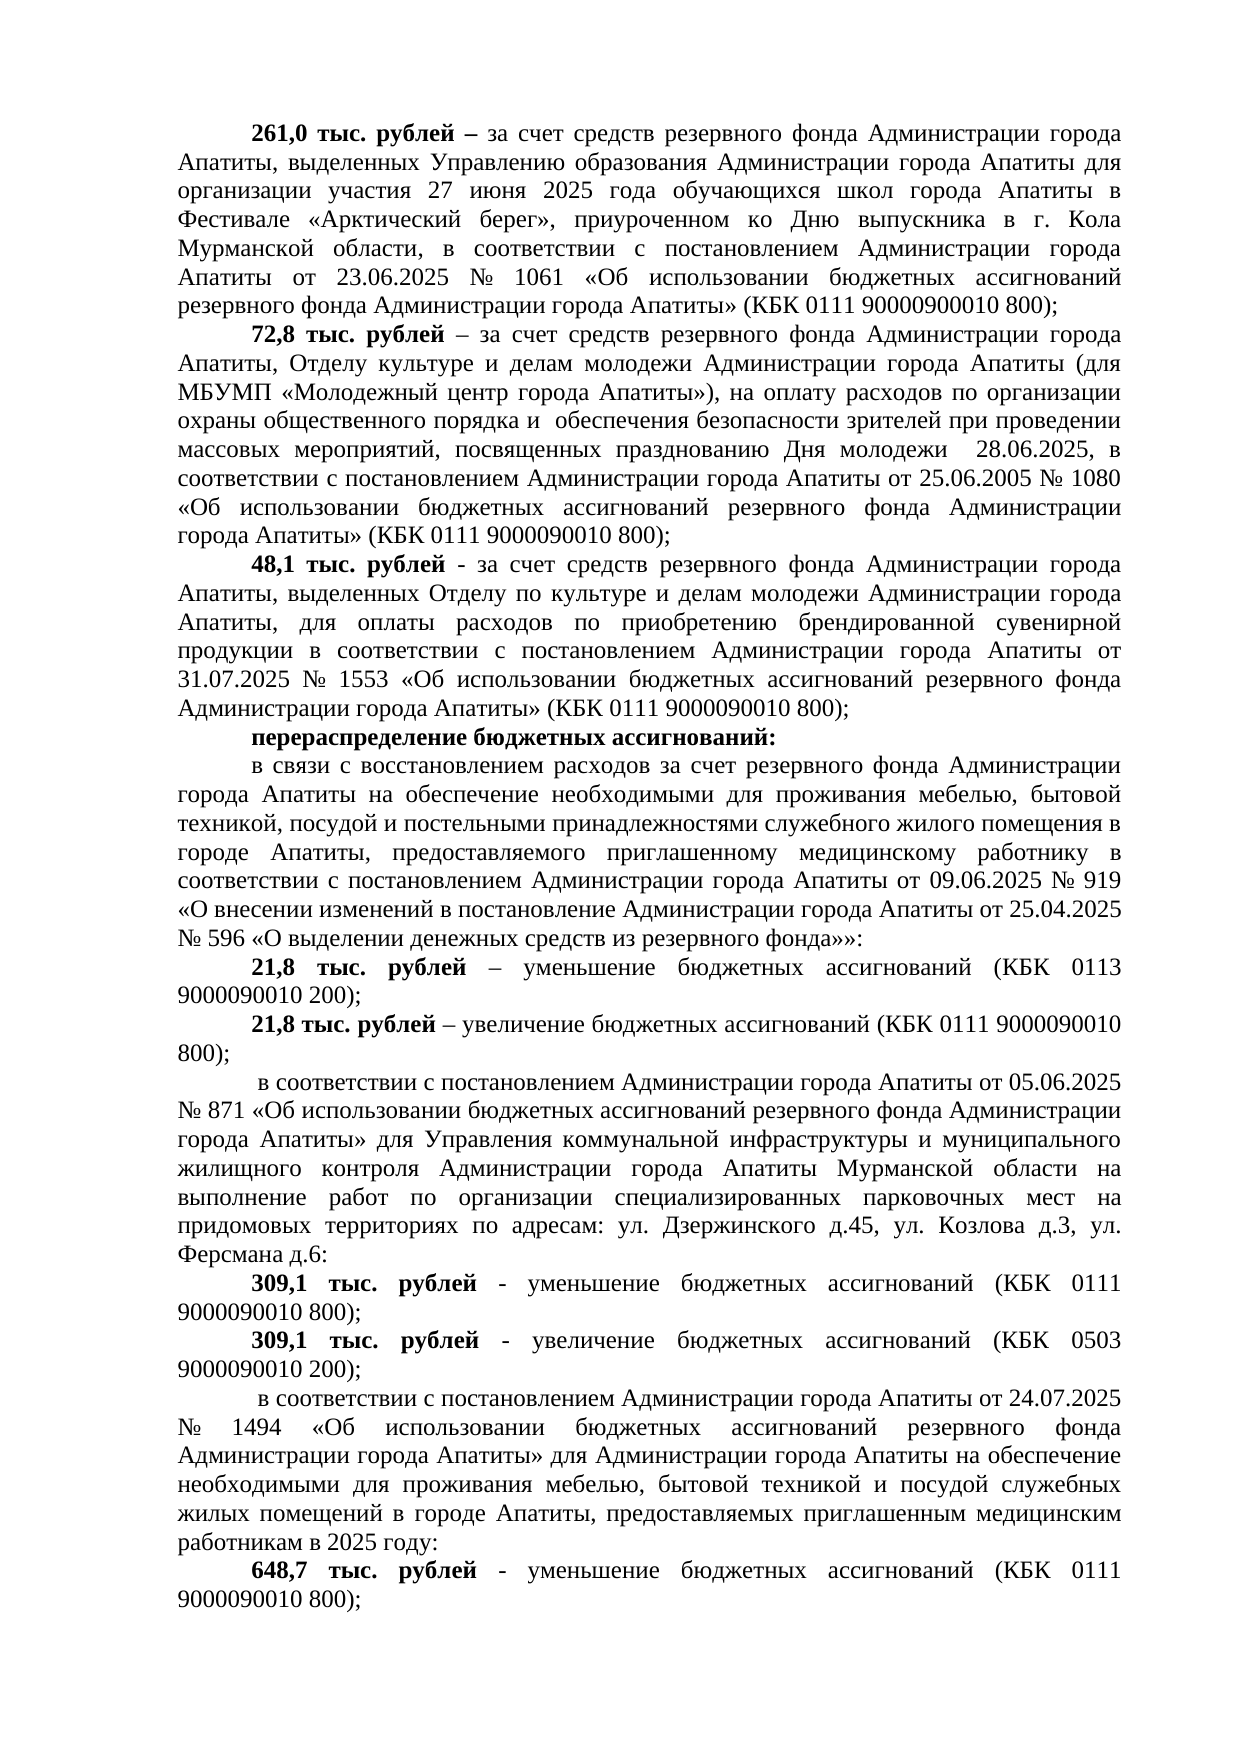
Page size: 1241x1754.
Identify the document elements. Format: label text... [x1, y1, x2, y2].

text 48,1 тыс. рублей - за счет средств резервного фонда Администрации города Апатиты, выделенных Отделу по культуре и делам молодежи Администрации города Апатиты, для оплаты расходов по приобретению брендированной сувенирной продукции в соответствии с постановлением Администрации города Апатиты от 31.07.2025 № 1553 «Об использовании бюджетных ассигнований резервного фонда Администрации города Апатиты» (КБК 0111 9000090010 800); [177, 549, 1122, 722]
text в соответствии с постановлением Администрации города Апатиты от 05.06.2025 № 871 «Об использовании бюджетных ассигнований резервного фонда Администрации города Апатиты» для Управления коммунальной инфраструктуры и муниципального жилищного контроля Администрации города Апатиты Мурманской области на выполнение работ по организации специализированных парковочных мест на придомовых территориях по адресам: ул. Дзержинского д.45, ул. Козлова д.3, ул. Ферсмана д.6: [177, 1067, 1122, 1268]
text в связи с восстановлением расходов за счет резервного фонда Администрации города Апатиты на обеспечение необходимыми для проживания мебелью, бытовой техникой, посудой и постельными принадлежностями служебного жилого помещения в городе Апатиты, предоставляемого приглашенному медицинскому работнику в соответствии с постановлением Администрации города Апатиты от 09.06.2025 № 919 «О внесении изменений в постановление Администрации города Апатиты от 25.04.2025 № 596 «О выделении денежных средств из резервного фонда»»: [177, 751, 1122, 952]
text 21,8 тыс. рублей – уменьшение бюджетных ассигнований (КБК 0113 9000090010 200); [177, 952, 1122, 1009]
text 21,8 тыс. рублей – увеличение бюджетных ассигнований (КБК 0111 9000090010 800); [177, 1009, 1122, 1067]
text 309,1 тыс. рублей - увеличение бюджетных ассигнований (КБК 0503 9000090010 200); [177, 1326, 1122, 1383]
text 261,0 тыс. рублей – за счет средств резервного фонда Администрации города Апатиты, выделенных Управлению образования Администрации города Апатиты для организации участия 27 июня 2025 года обучающихся школ города Апатиты в Фестивале «Арктический берег», приуроченном ко Дню выпускника в г. Кола Мурманской области, в соответствии с постановлением Администрации города Апатиты от 23.06.2025 № 1061 «Об использовании бюджетных ассигнований резервного фонда Администрации города Апатиты» (КБК 0111 90000900010 800); [177, 118, 1122, 319]
text 648,7 тыс. рублей - уменьшение бюджетных ассигнований (КБК 0111 9000090010 800); [177, 1556, 1122, 1613]
text перераспределение бюджетных ассигнований: [177, 722, 1122, 751]
text 309,1 тыс. рублей - уменьшение бюджетных ассигнований (КБК 0111 9000090010 800); [177, 1268, 1122, 1326]
text в соответствии с постановлением Администрации города Апатиты от 24.07.2025 № 1494 «Об использовании бюджетных ассигнований резервного фонда Администрации города Апатиты» для Администрации города Апатиты на обеспечение необходимыми для проживания мебелью, бытовой техникой и посудой служебных жилых помещений в городе Апатиты, предоставляемых приглашенным медицинским работникам в 2025 году: [177, 1383, 1122, 1556]
text 72,8 тыс. рублей – за счет средств резервного фонда Администрации города Апатиты, Отделу культуре и делам молодежи Администрации города Апатиты (для МБУМП «Молодежный центр города Апатиты»), на оплату расходов по организации охраны общественного порядка и обеспечения безопасности зрителей при проведении массовых мероприятий, посвященных празднованию Дня молодежи 28.06.2025, в соответствии с постановлением Администрации города Апатиты от 25.06.2005 № 1080 «Об использовании бюджетных ассигнований резервного фонда Администрации города Апатиты» (КБК 0111 9000090010 800); [177, 319, 1122, 549]
